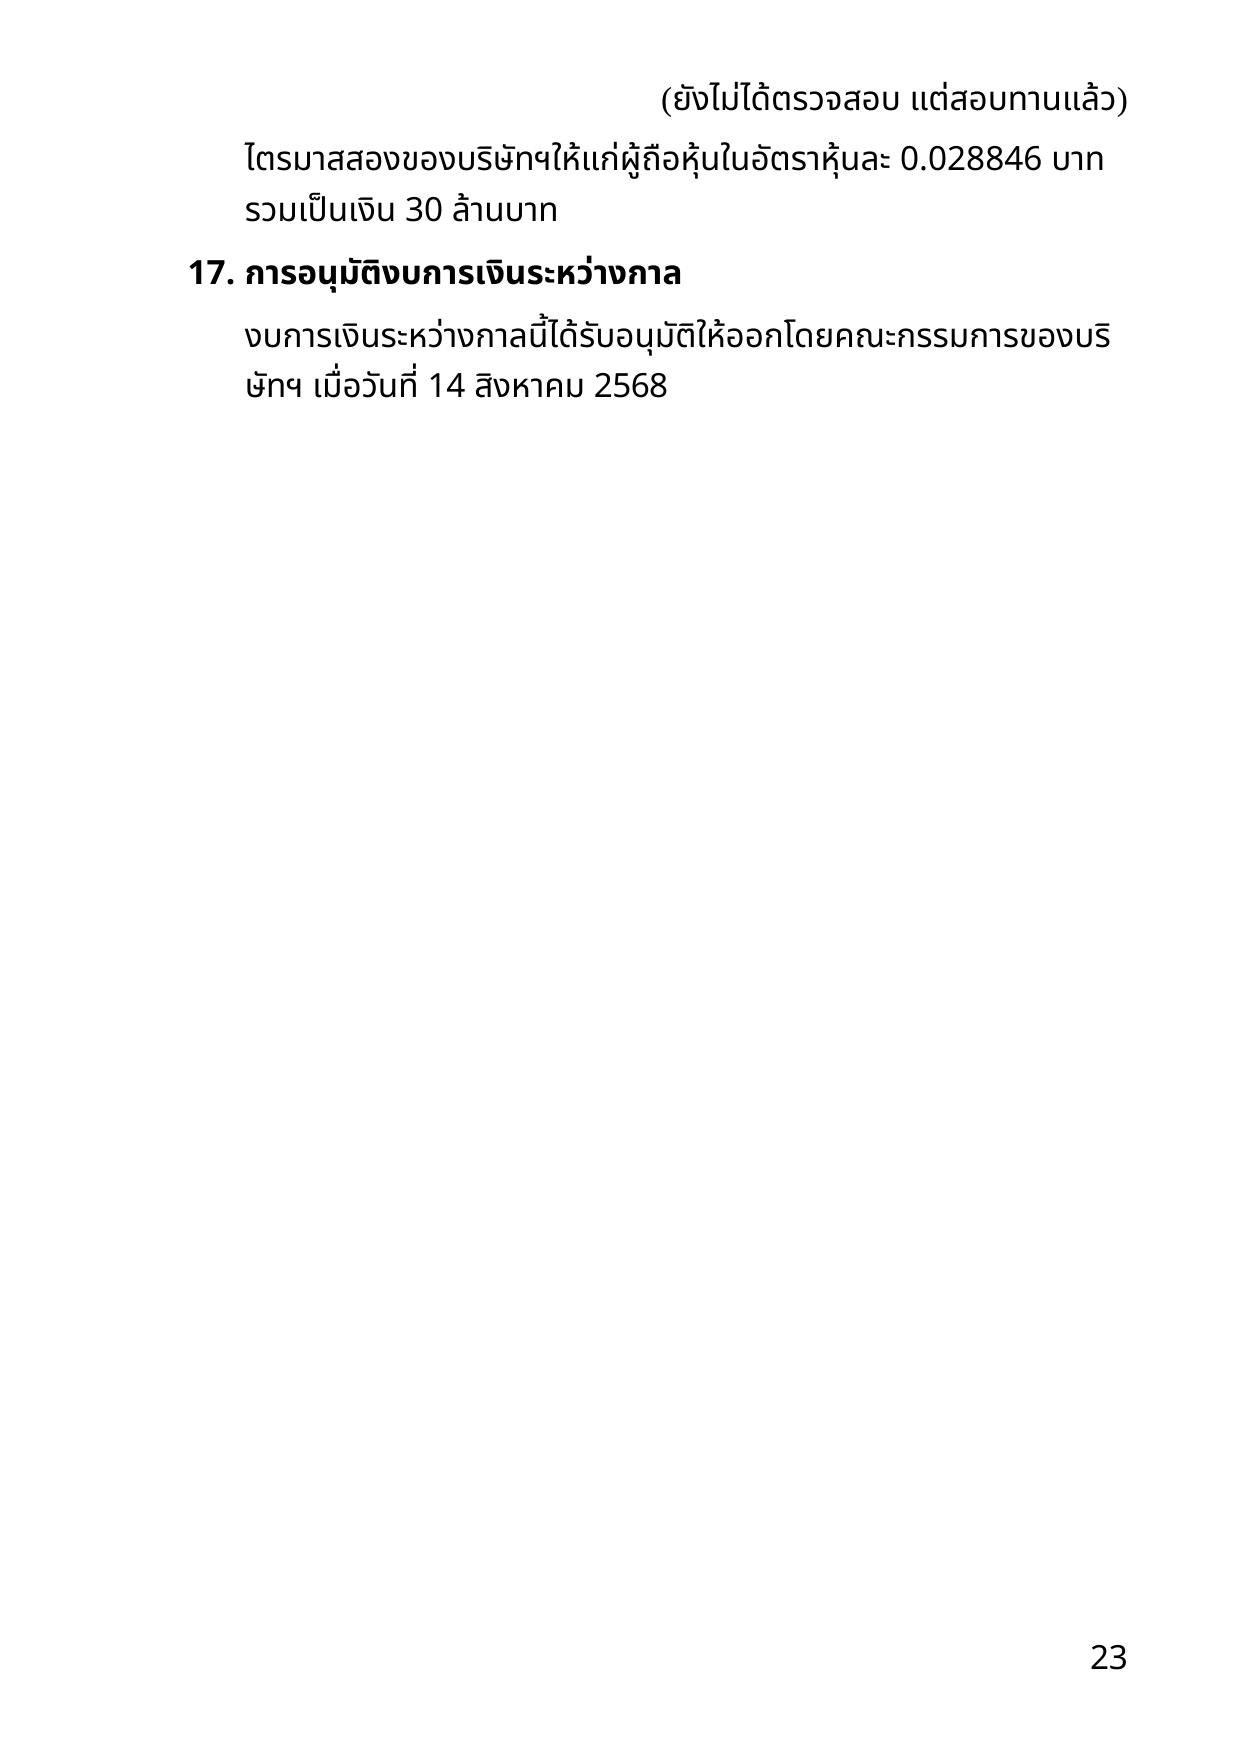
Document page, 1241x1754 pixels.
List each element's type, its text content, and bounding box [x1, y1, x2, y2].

text งบการเงินระหว่างกาลนี้ได้รับอนุมัติให้ออกโดยคณะกรรมการของบริษัทฯ เมื่อวันที่ 14 สิงหาคม 2568 [244, 312, 1128, 413]
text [244, 135, 1128, 236]
text 17. การอนุมัติงบการเงินระหว่างกาล [187, 249, 1128, 299]
